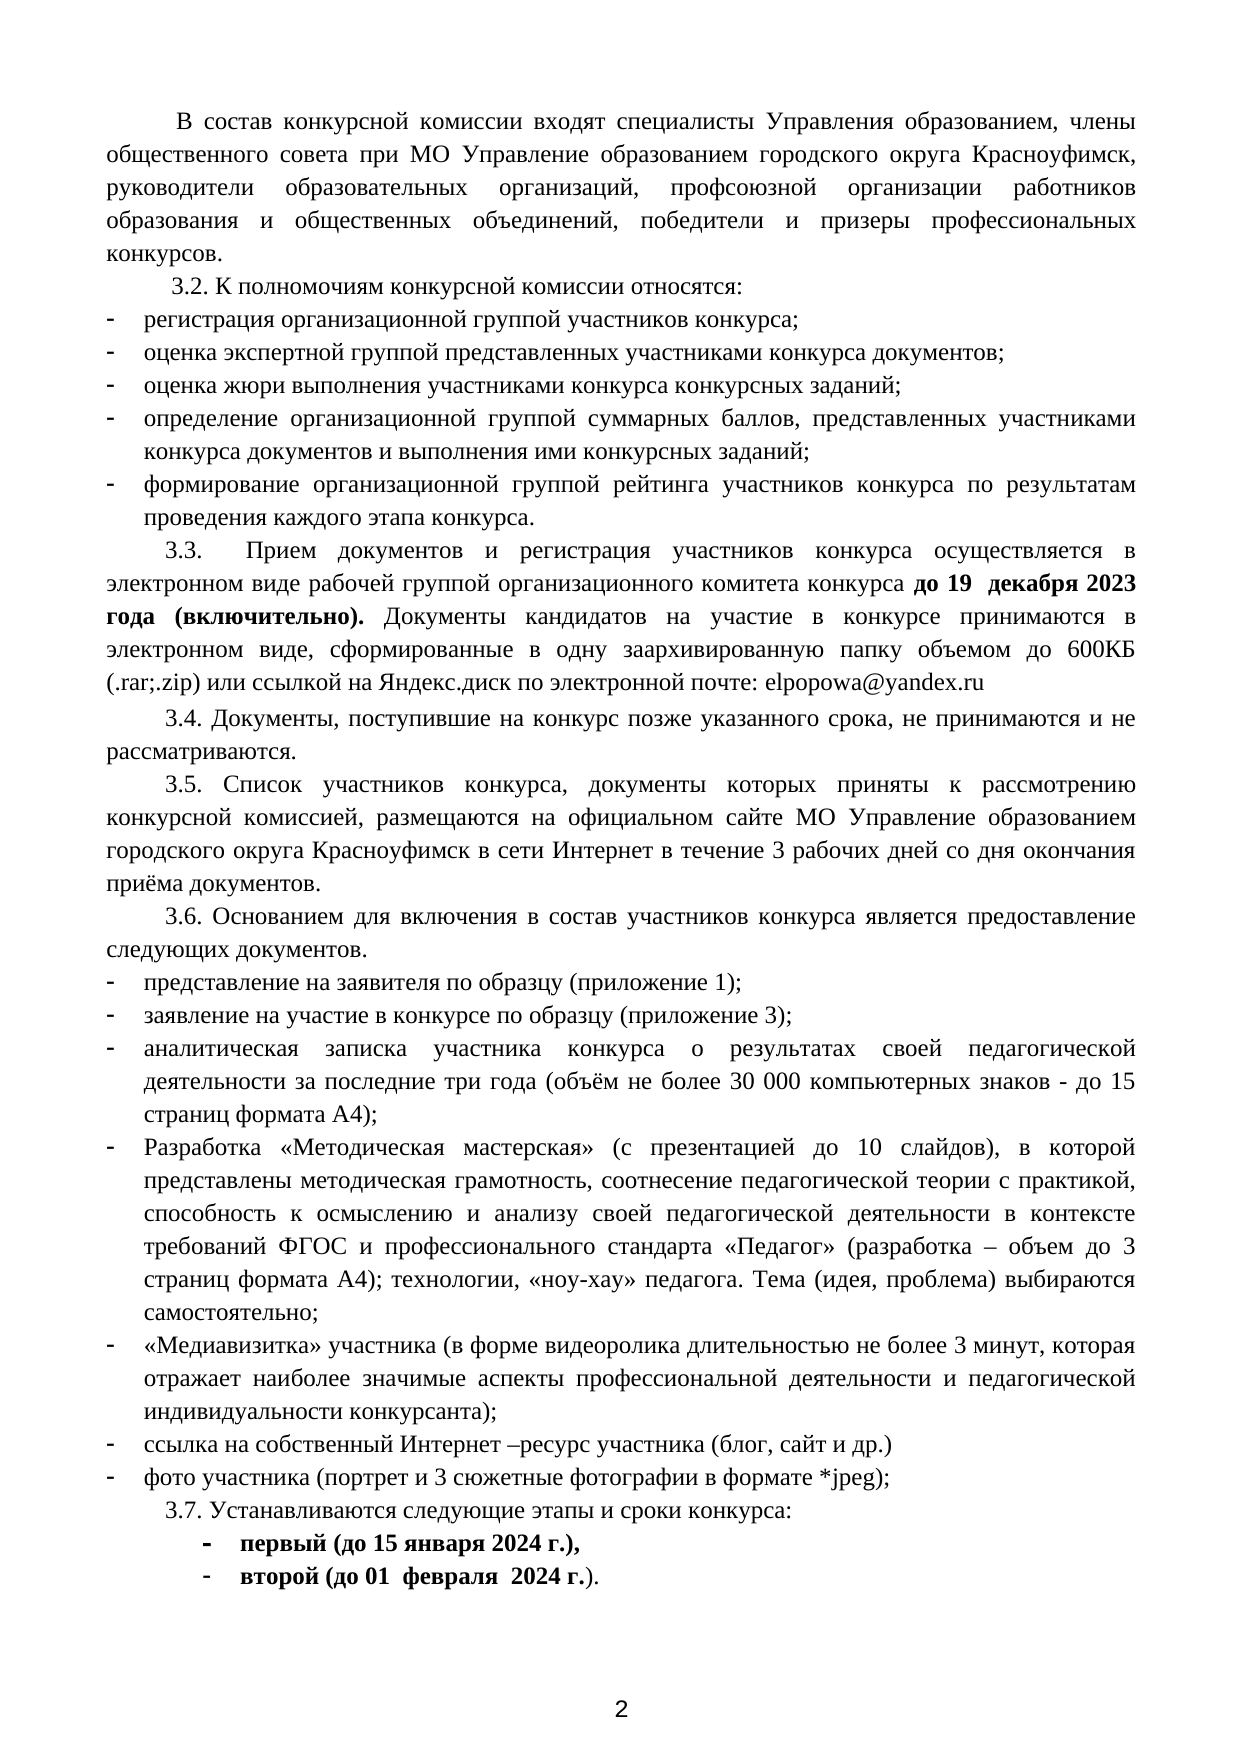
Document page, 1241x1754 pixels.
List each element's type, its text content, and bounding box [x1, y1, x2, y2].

text В состав конкурсной комиссии входят специалисты Управления образованием, члены общественного совета при МО Управление образованием городского округа Красноуфимск, руководители образовательных организаций, профсоюзной организации работников образования и общественных объединений, победители и призеры профессиональных конкурсов. [106, 106, 1137, 267]
list заявление на участие в конкурсе по образцу (приложение 3); [106, 1000, 1137, 1029]
list фото участника (портрет и 3 сюжетные фотографии в формате *jpeg); [106, 1462, 1137, 1491]
list аналитическая записка участника конкурса о результатах своей педагогической деятельности за последние три года (объём не более 30 000 компьютерных знаков - до 15 страниц формата А4); [106, 1033, 1137, 1128]
list второй (до 01 февраля 2024 г.). [202, 1561, 1137, 1590]
text 3.4. Документы, поступившие на конкурс позже указанного срока, не принимаются и не рассматриваются. [106, 703, 1137, 765]
text 3.3. Прием документов и регистрация участников конкурса осуществляется в электронном виде рабочей группой организационного комитета конкурса до 19 декабря 2023 года (включительно). Документы кандидатов на участие в конкурсе принимаются в электронном виде, сформированные в одну заархивированную папку объемом до 600КБ (.rar;.zip) или ссылкой на Яндекс.диск по электронной почте: elpopowa@yandex.ru [106, 535, 1137, 698]
text 3.7. Устанавливаются следующие этапы и сроки конкурса: [106, 1495, 1137, 1524]
text 3.2. К полномочиям конкурсной комиссии относятся: [106, 271, 1137, 300]
list оценка экспертной группой представленных участниками конкурса документов; [106, 337, 1137, 366]
list первый (до 15 января 2024 г.), [202, 1528, 1137, 1557]
text 3.5. Список участников конкурса, документы которых приняты к рассмотрению конкурсной комиссией, размещаются на официальном сайте МО Управление образованием городского округа Красноуфимск в сети Интернет в течение 3 рабочих дней со дня окончания приёма документов. [106, 769, 1137, 897]
list оценка жюри выполнения участниками конкурса конкурсных заданий; [106, 370, 1137, 399]
list формирование организационной группой рейтинга участников конкурса по результатам проведения каждого этапа конкурса. [106, 469, 1137, 531]
text 3.6. Основанием для включения в состав участников конкурса является предоставление следующих документов. [106, 901, 1137, 963]
list ссылка на собственный Интернет –ресурс участника (блог, сайт и др.) [106, 1429, 1137, 1458]
list «Медиавизитка» участника (в форме видеоролика длительностью не более 3 минут, которая отражает наиболее значимые аспекты профессиональной деятельности и педагогической индивидуальности конкурсанта); [106, 1330, 1137, 1425]
list представление на заявителя по образцу (приложение 1); [106, 967, 1137, 996]
list определение организационной группой суммарных баллов, представленных участниками конкурса документов и выполнения ими конкурсных заданий; [106, 403, 1137, 465]
list регистрация организационной группой участников конкурса; [106, 304, 1137, 333]
list Разработка «Методическая мастерская» (с презентацией до 10 слайдов), в которой представлены методическая грамотность, соотнесение педагогической теории с практикой, способность к осмыслению и анализу своей педагогической деятельности в контексте требований ФГОС и профессионального стандарта «Педагог» (разработка – объем до 3 страниц формата А4); технологии, «ноу-хау» педагога. Тема (идея, проблема) выбираются самостоятельно; [106, 1132, 1137, 1326]
